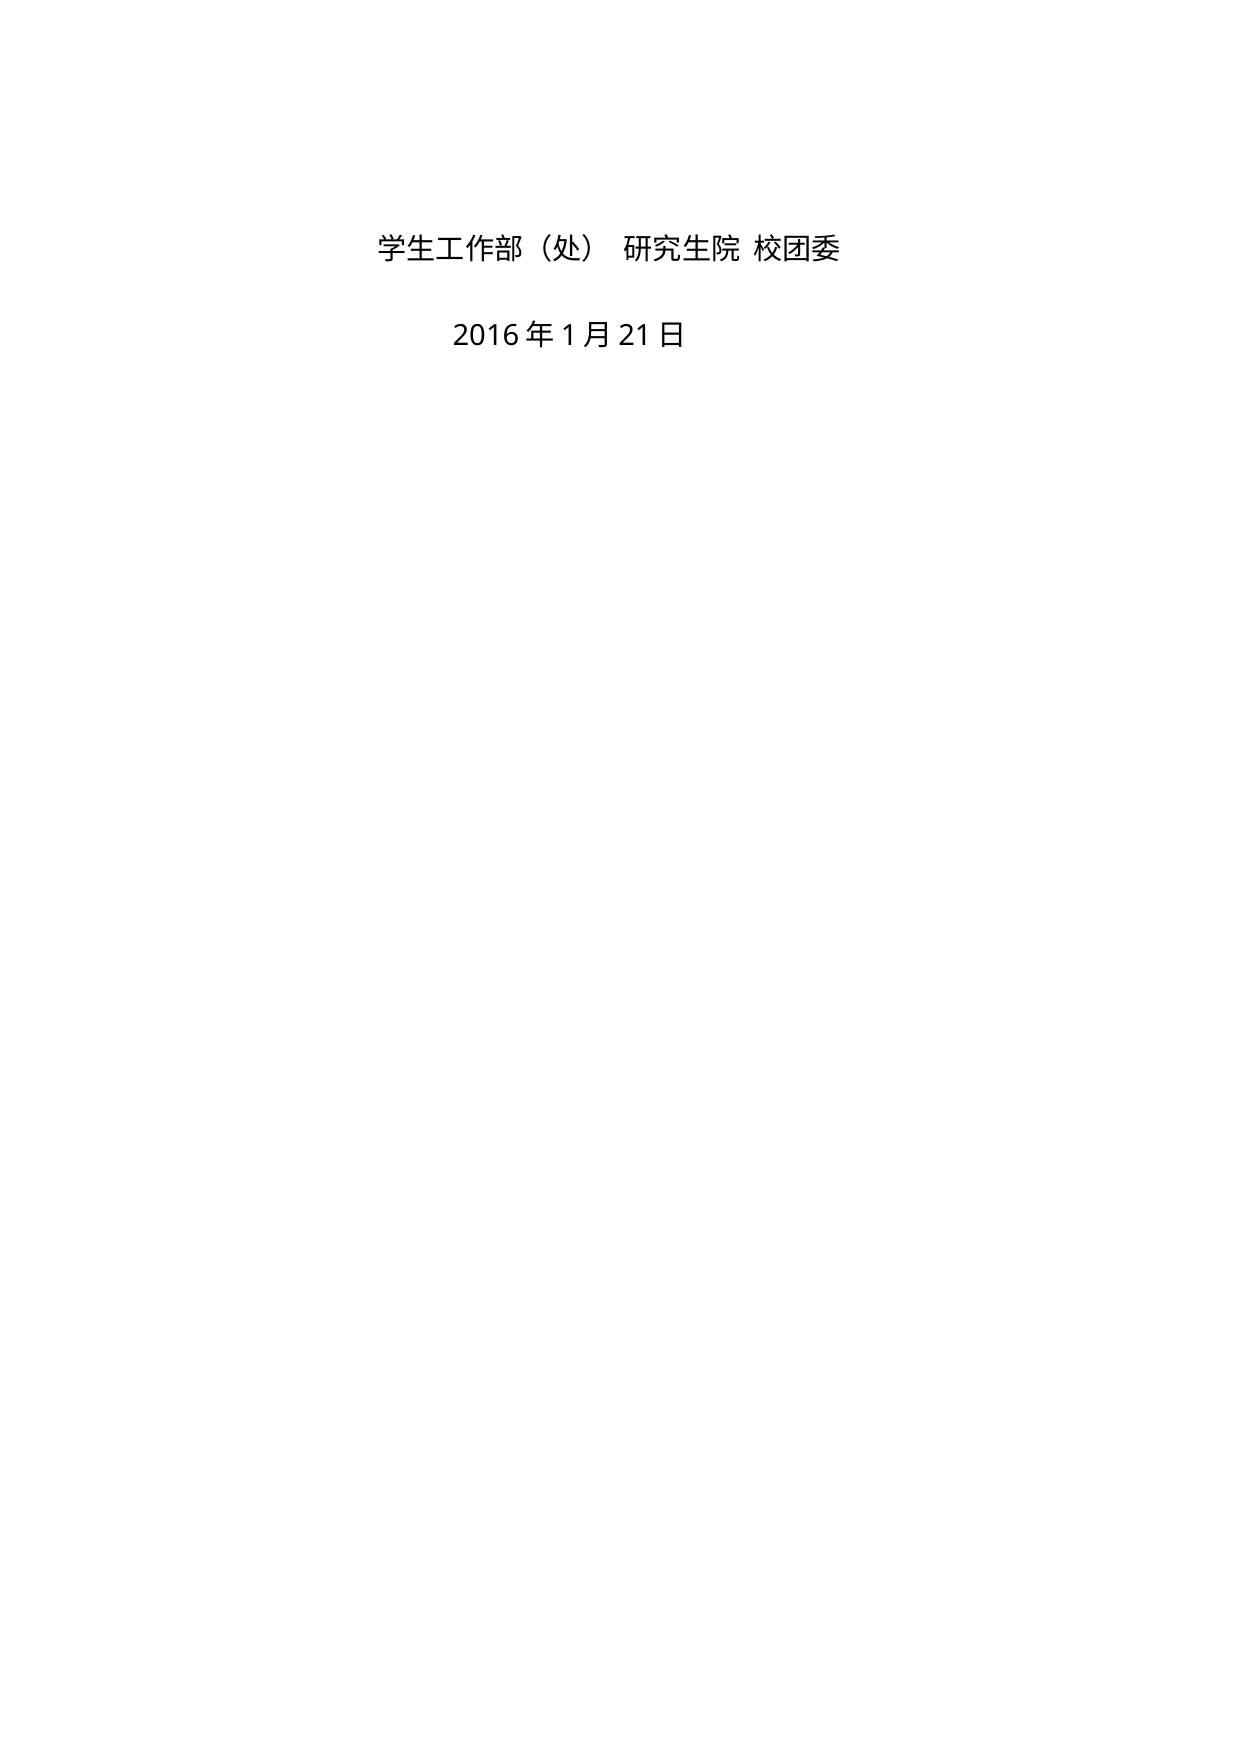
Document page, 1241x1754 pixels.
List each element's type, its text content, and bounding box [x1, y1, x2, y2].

text 2016年1月21日 [187, 300, 1053, 365]
text 学生工作部（处） 研究生院 校团委 [187, 214, 1053, 279]
